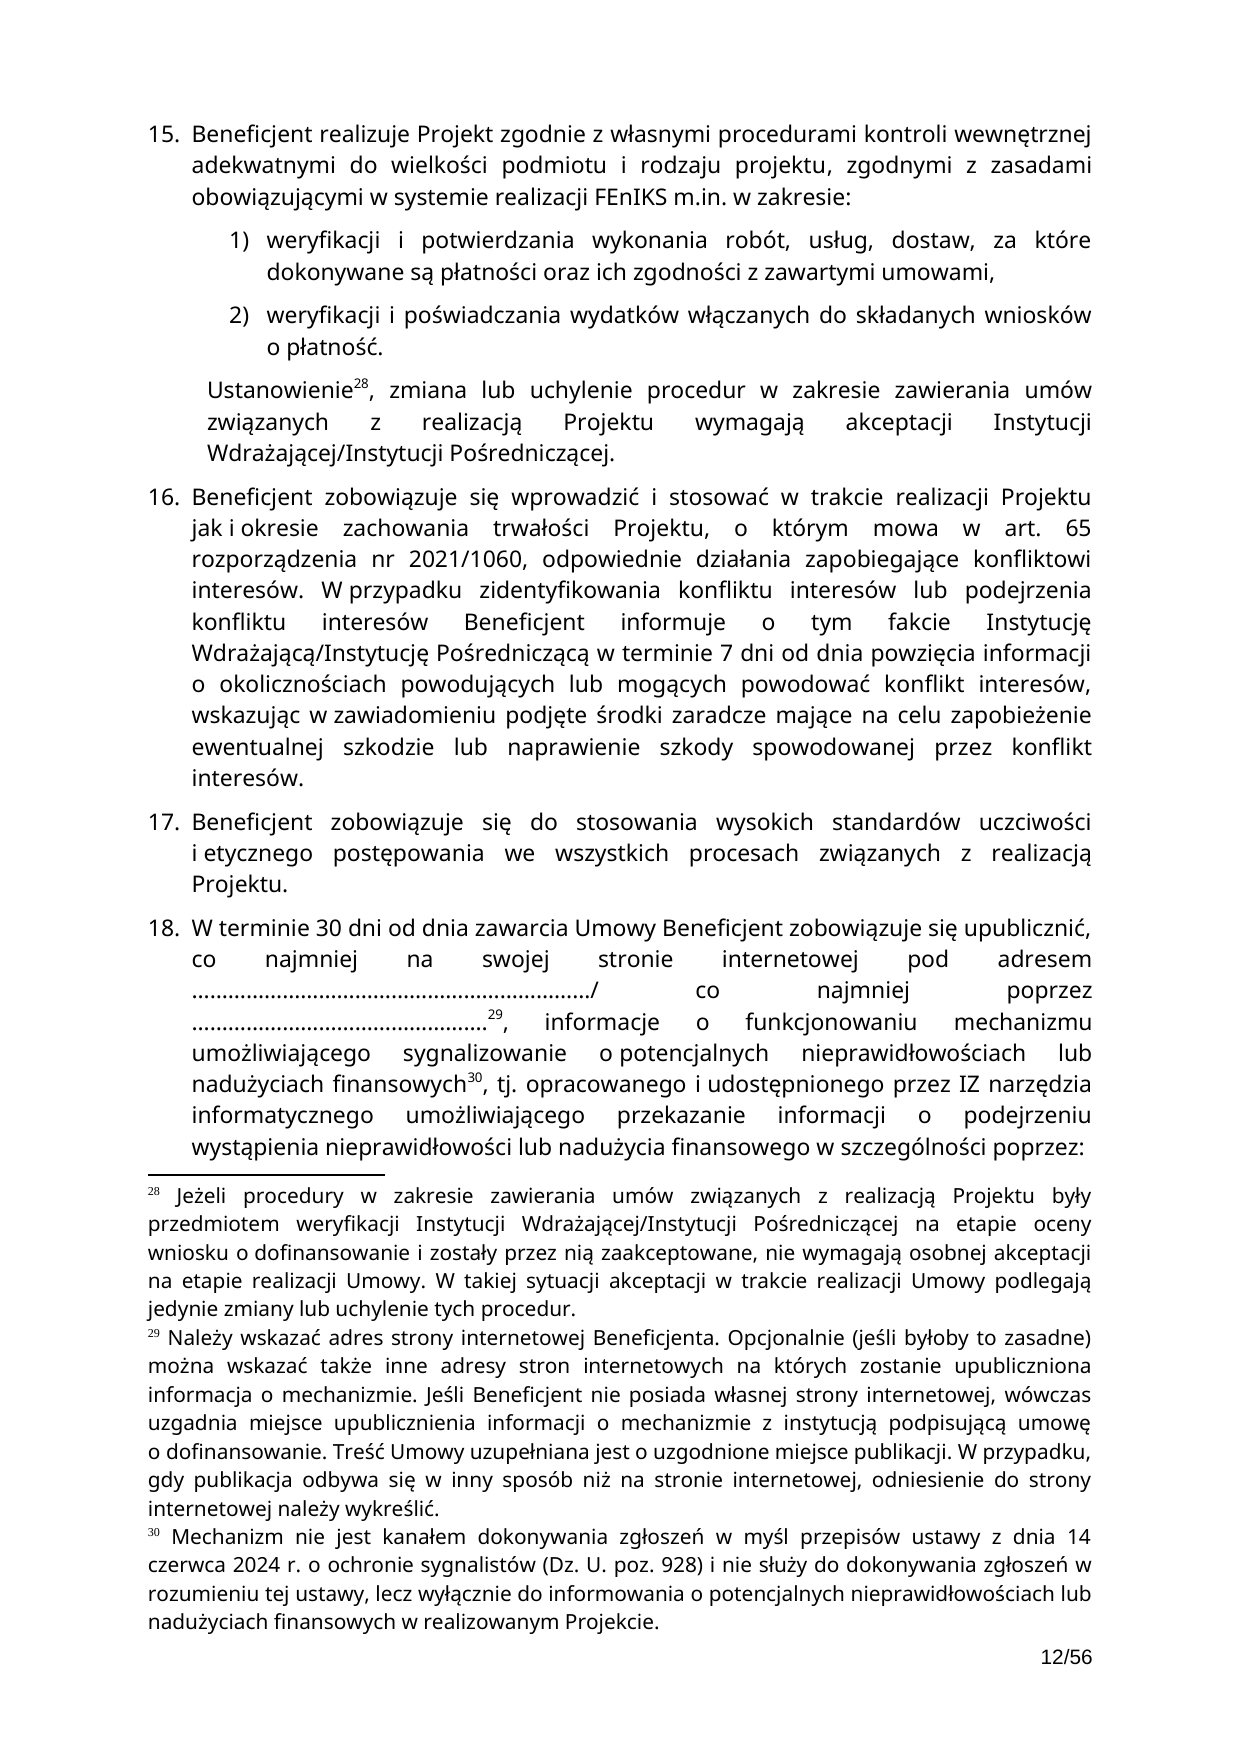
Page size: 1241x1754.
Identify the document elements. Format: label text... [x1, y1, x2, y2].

list Beneficjent zobowiązuje się wprowadzić i stosować w trakcie realizacji Projektu jak i okresie zachowania trwałości Projektu, o którym mowa w art. 65 rozporządzenia nr 2021/1060, odpowiednie działania zapobiegające konfliktowi interesów. W przypadku zidentyfikowania konfliktu interesów lub podejrzenia konfliktu interesów Beneficjent informuje o tym fakcie Instytucję Wdrażającą/Instytucję Pośredniczącą w terminie 7 dni od dnia powzięcia informacji o okolicznościach powodujących lub mogących powodować konflikt interesów, wskazując w zawiadomieniu podjęte środki zaradcze mające na celu zapobieżenie ewentualnej szkodzie lub naprawienie szkody spowodowanej przez konflikt interesów. [148, 481, 1092, 793]
list Beneficjent zobowiązuje się do stosowania wysokich standardów uczciwości i etycznego postępowania we wszystkich procesach związanych z realizacją Projektu. [148, 806, 1092, 899]
list weryfikacji i potwierdzania wykonania robót, usług, dostaw, za które dokonywane są płatności oraz ich zgodności z zawartymi umowami, [229, 224, 1092, 287]
text Ustanowienie, zmiana lub uchylenie procedur w zakresie zawierania umów związanych z realizacją Projektu wymagają akceptacji Instytucji Wdrażającej/Instytucji Pośredniczącej. [207, 374, 1092, 468]
list Beneficjent realizuje Projekt zgodnie z własnymi procedurami kontroli wewnętrznej adekwatnymi do wielkości podmiotu i rodzaju projektu, zgodnymi z zasadami obowiązującymi w systemie realizacji FEnIKS m.in. w zakresie: [148, 118, 1092, 212]
list weryfikacji i poświadczania wydatków włączanych do składanych wniosków o płatność. [229, 299, 1092, 362]
list W terminie 30 dni od dnia zawarcia Umowy Beneficjent zobowiązuje się upublicznić, co najmniej na swojej stronie internetowej pod adresem …………………………………………………………/ co najmniej poprzez …………………………………………., informacje o funkcjonowaniu mechanizmu umożliwiającego sygnalizowanie o potencjalnych nieprawidłowościach lub nadużyciach finansowych, tj. opracowanego i udostępnionego przez IZ narzędzia informatycznego umożliwiającego przekazanie informacji o podejrzeniu wystąpienia nieprawidłowości lub nadużycia finansowego w szczególności poprzez: [148, 912, 1092, 1162]
